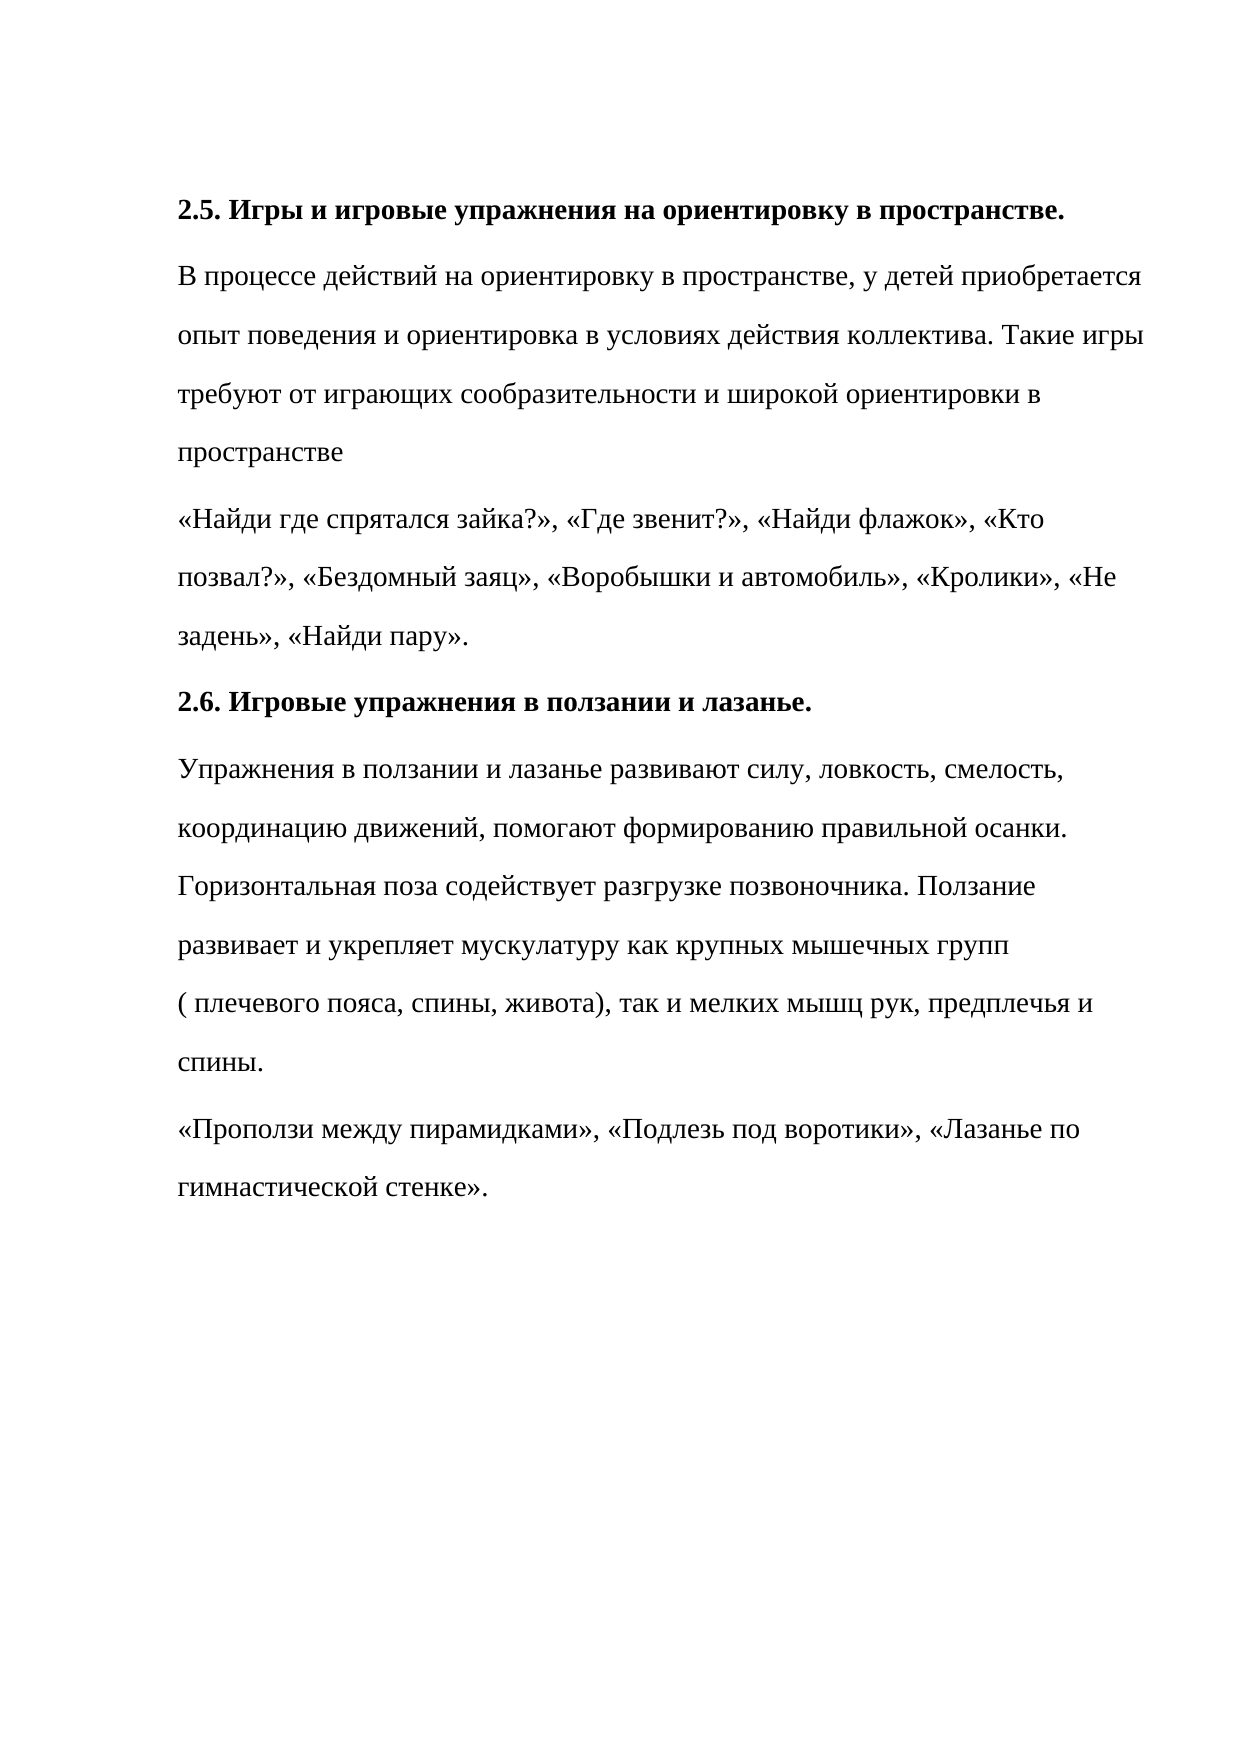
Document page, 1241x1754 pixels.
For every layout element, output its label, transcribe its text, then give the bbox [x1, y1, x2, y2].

text 2.6. Игровые упражнения в ползании и лазанье. [177, 684, 1152, 718]
text В процессе действий на ориентировку в пространстве, у детей приобретается опыт поведения и ориентировка в условиях действия коллектива. Такие игры требуют от играющих сообразительности и широкой ориентировки в пространстве [177, 258, 1152, 468]
text «Найди где спрятался зайка?», «Где звенит?», «Найди флажок», «Кто позвал?», «Бездомный заяц», «Воробышки и автомобиль», «Кролики», «Не задень», «Найди пару». [177, 501, 1152, 652]
text 2.5. Игры и игровые упражнения на ориентировку в пространстве. [177, 192, 1152, 226]
text «Проползи между пирамидками», «Подлезь под воротики», «Лазанье по гимнастической стенке». [177, 1111, 1152, 1203]
text Упражнения в ползании и лазанье развивают силу, ловкость, смелость, координацию движений, помогают формированию правильной осанки. Горизонтальная поза содействует разгрузке позвоночника. Ползание развивает и укрепляет мускулатуру как крупных мышечных групп ( плечевого пояса, спины, живота), так и мелких мышц рук, предплечья и спины. [177, 751, 1152, 1078]
